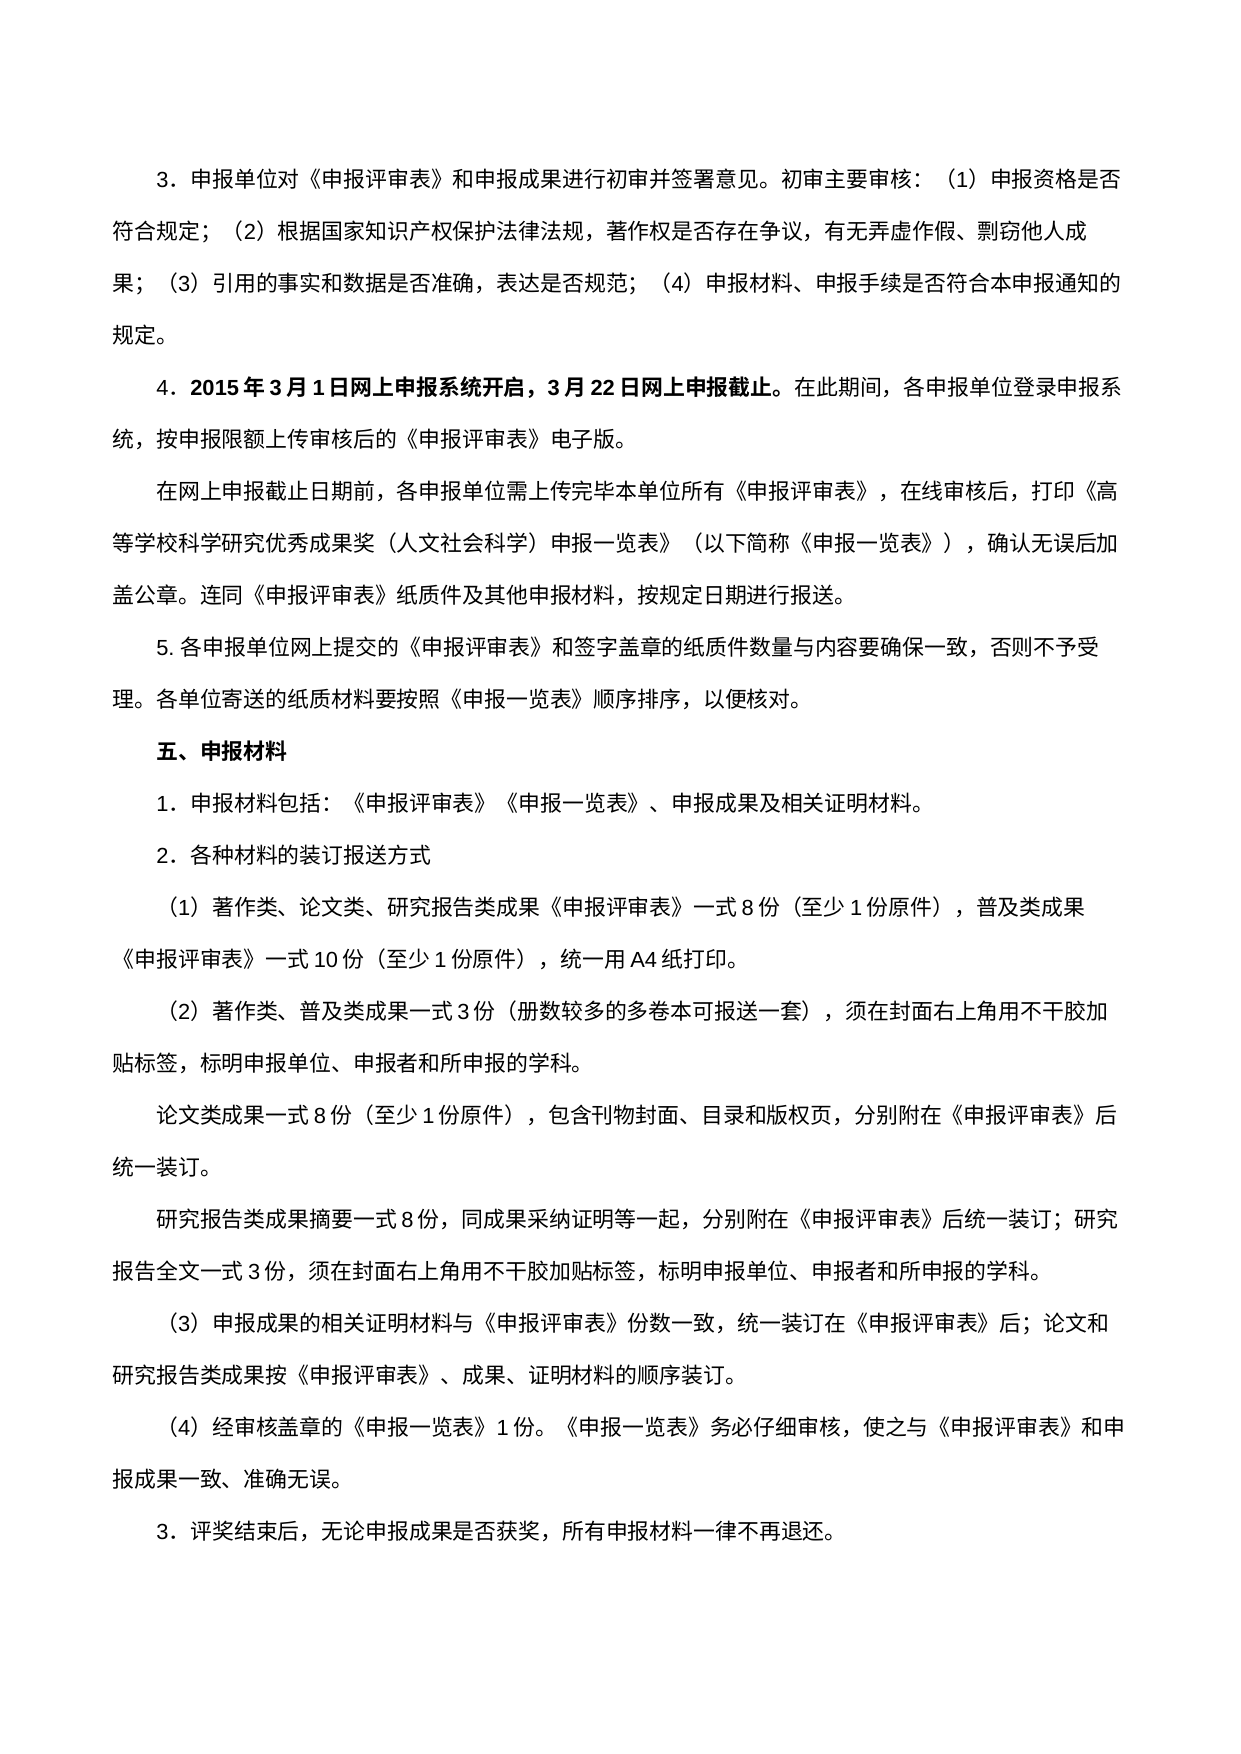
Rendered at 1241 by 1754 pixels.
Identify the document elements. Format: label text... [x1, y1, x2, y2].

table_header 教社科厅函〔2015〕2号 [112, 162, 1128, 1546]
